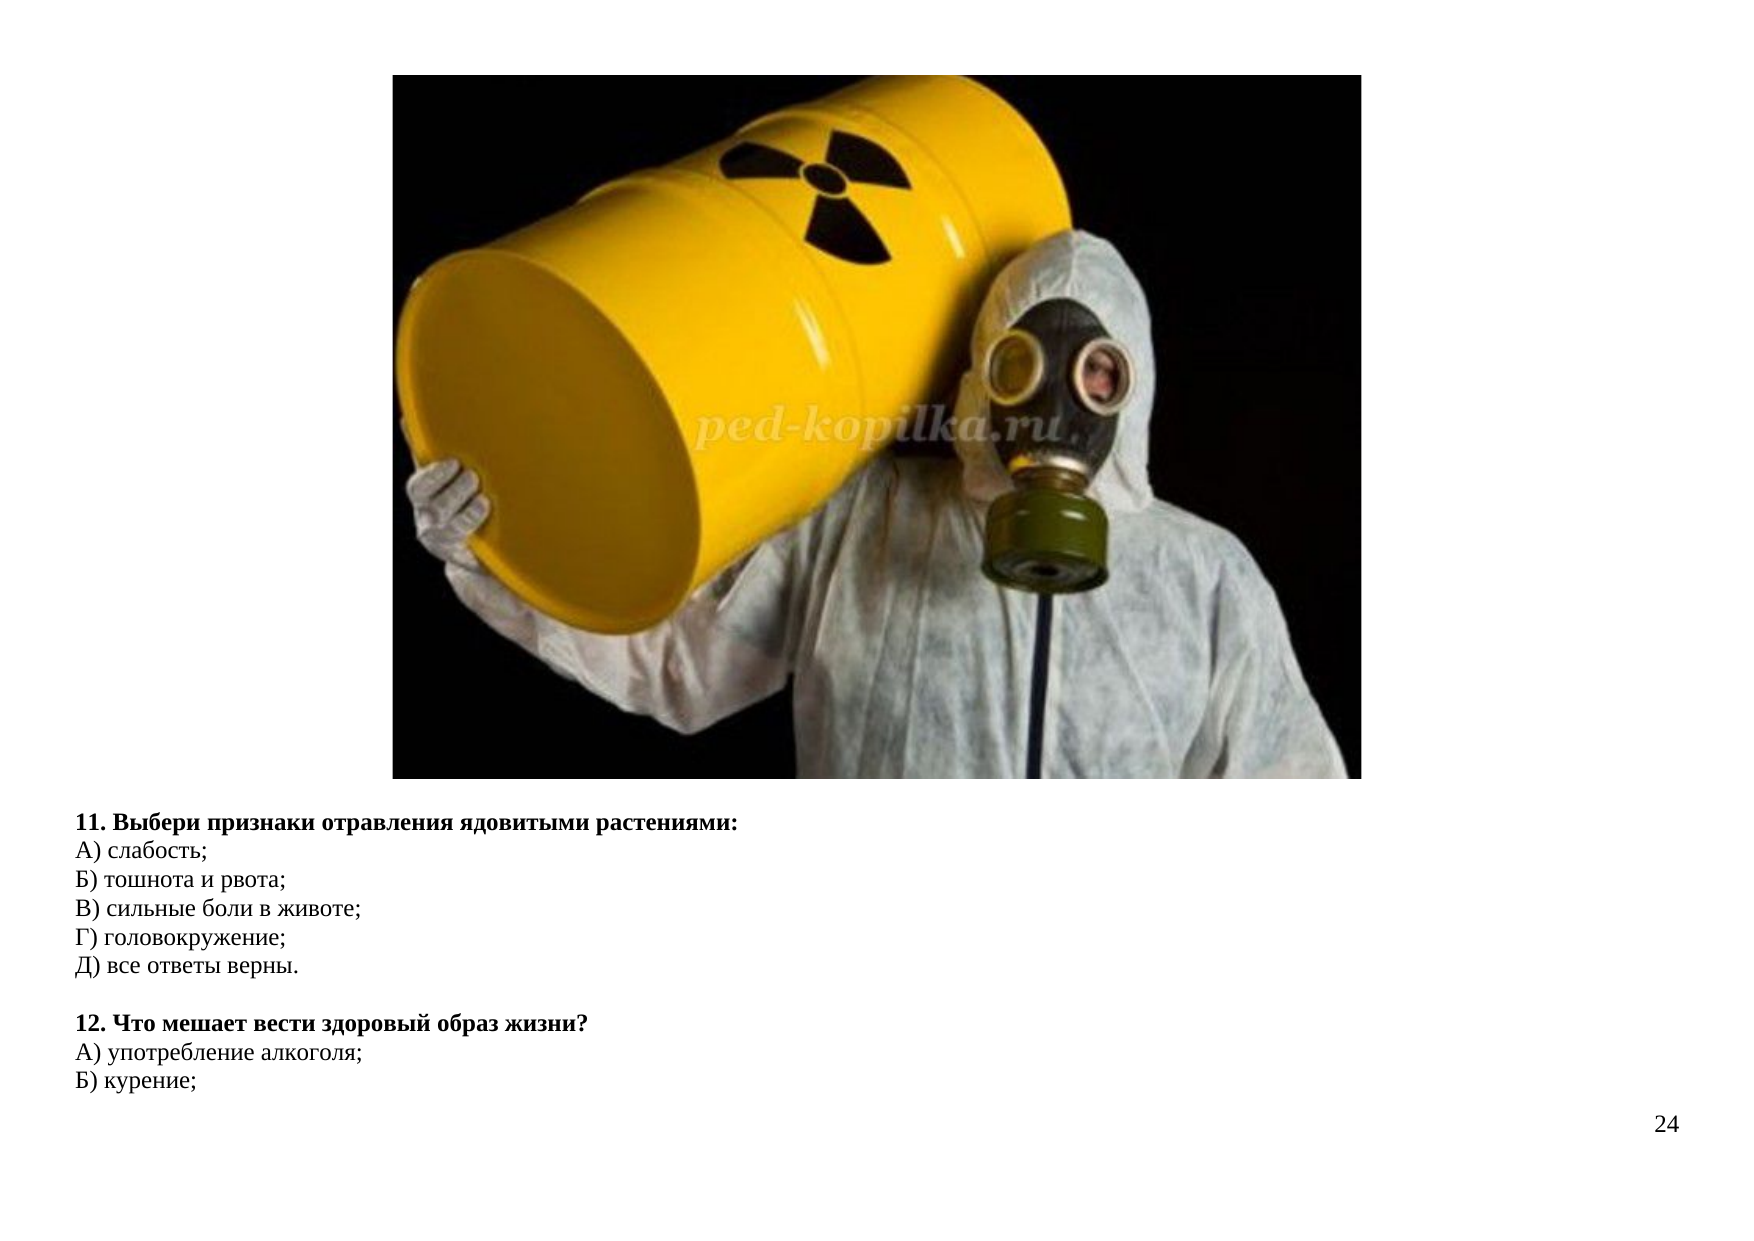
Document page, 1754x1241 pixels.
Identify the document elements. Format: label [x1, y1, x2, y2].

picture [392, 75, 1362, 779]
text [75, 778, 1679, 1094]
